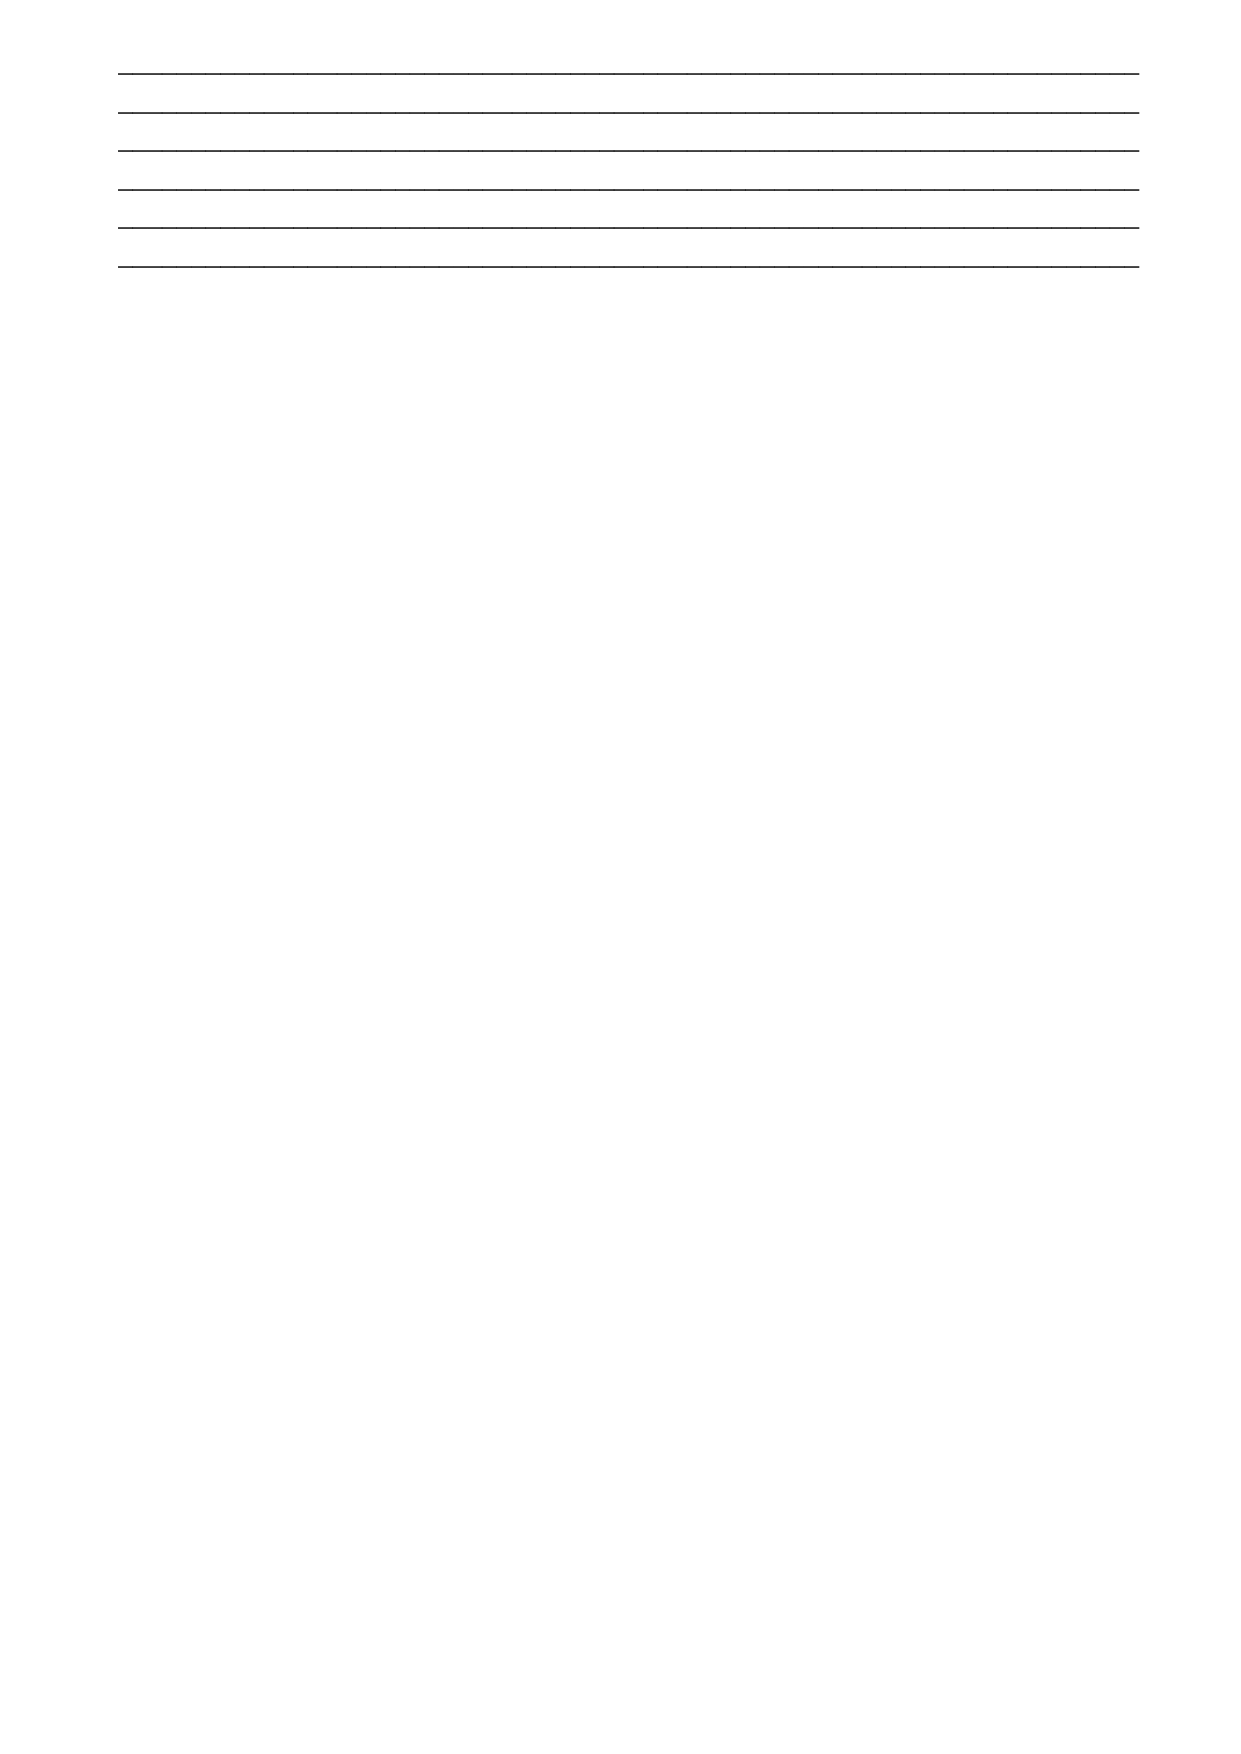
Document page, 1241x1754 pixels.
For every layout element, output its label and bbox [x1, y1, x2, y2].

text [118, 121, 1152, 193]
text [118, 44, 1152, 116]
text [118, 198, 1152, 271]
